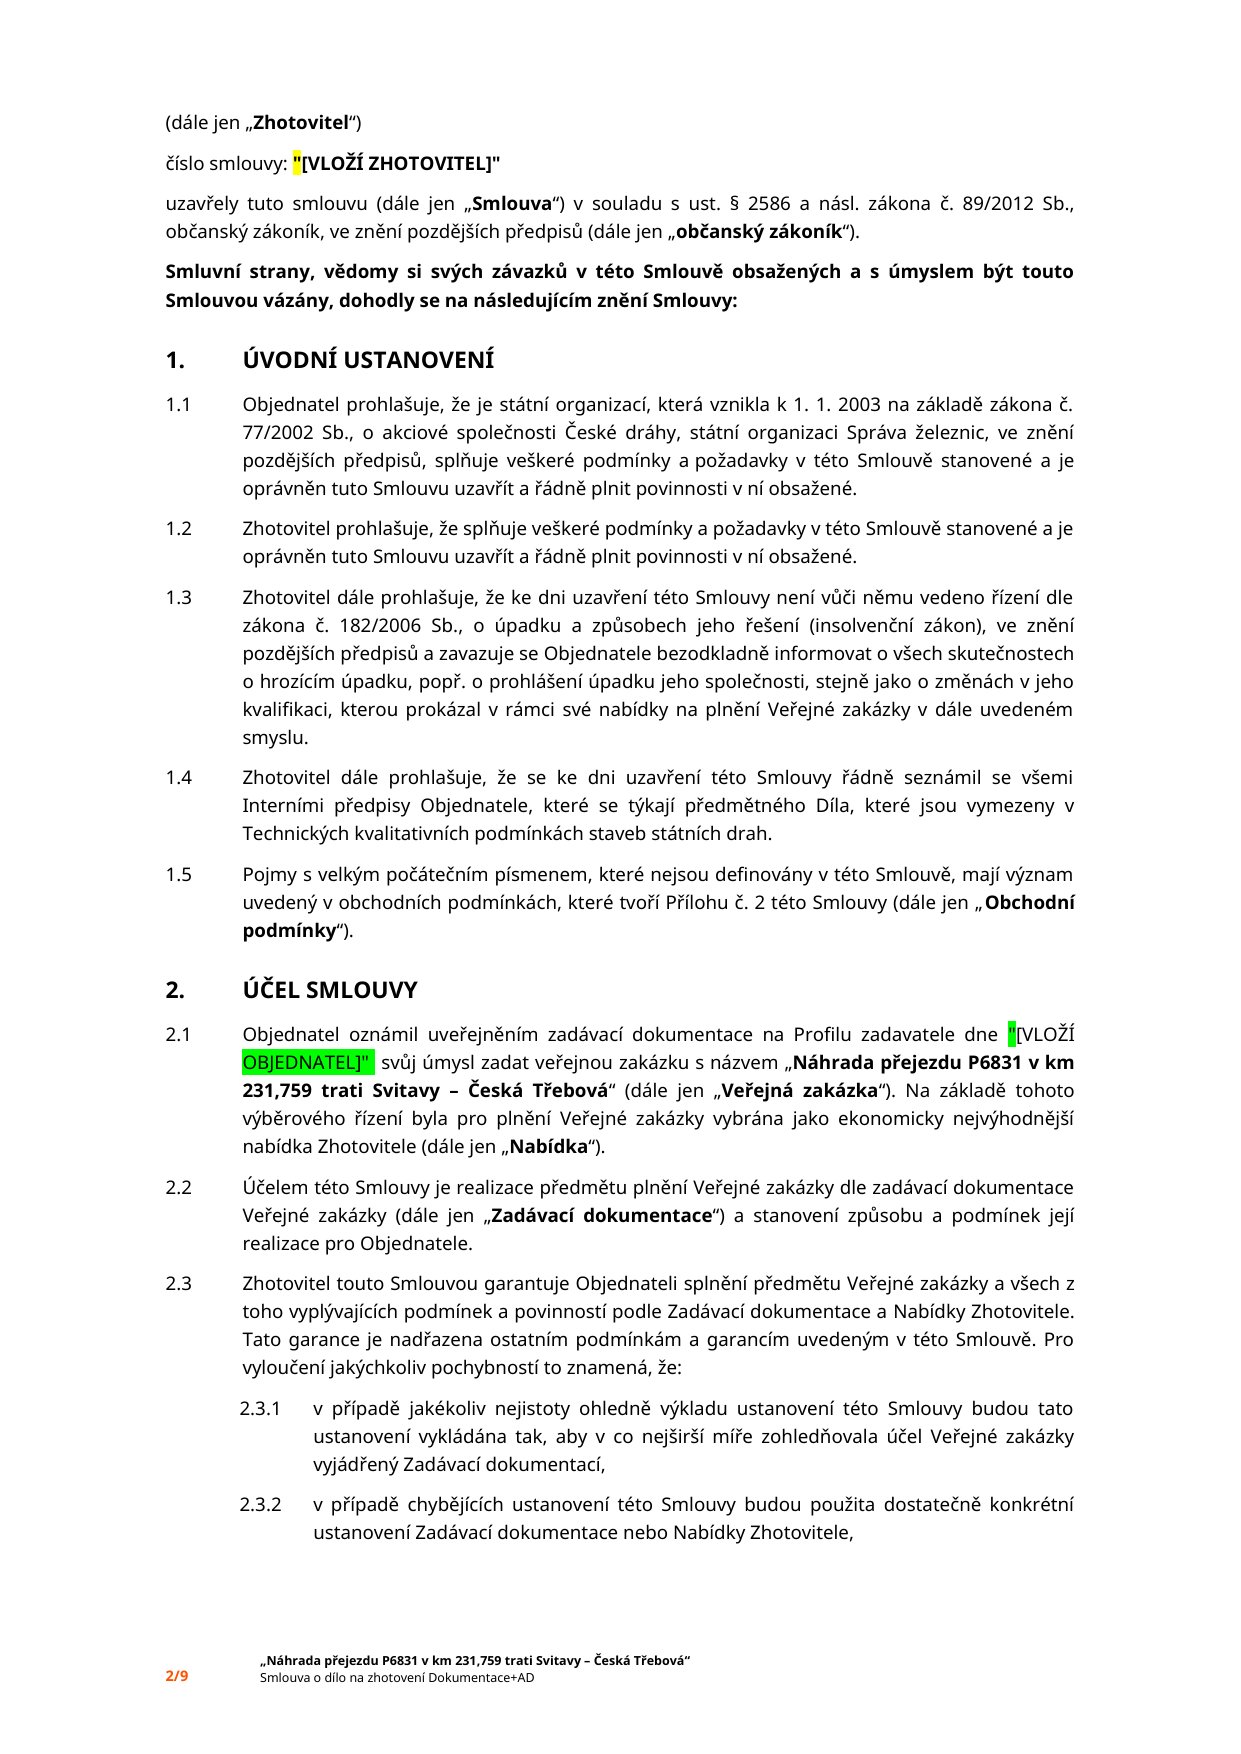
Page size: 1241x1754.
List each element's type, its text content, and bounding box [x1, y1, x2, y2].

list v případě chybějících ustanovení této Smlouvy budou použita dostatečně konkrétní ustanovení Zadávací dokumentace nebo Nabídky Zhotovitele, [239, 1492, 1075, 1545]
text Zhotovitel touto Smlouvou garantuje Objednateli splnění předmětu Veřejné zakázky a všech z toho vyplývajících podmínek a povinností podle Zadávací dokumentace a Nabídky Zhotovitele. Tato garance je nadřazena ostatním podmínkám a garancím uvedeným v této Smlouvě. Pro vyloučení jakýchkoliv pochybností to znamená, že: [165, 1271, 1075, 1380]
text Objednatel oznámil uveřejněním zadávací dokumentace na Profilu zadavatele dne svůj úmysl zadat veřejnou zakázku s názvem „Náhrada přejezdu P6831 v km 231,759 trati Svitavy – Česká Třebová“ (dále jen „Veřejná zakázka“). Na základě tohoto výběrového řízení byla pro plnění Veřejné zakázky vybrána jako ekonomicky nejvýhodnější nabídka Zhotovitele (dále jen „Nabídka“). [165, 1021, 1075, 1159]
text Zhotovitel dále prohlašuje, že se ke dni uzavření této Smlouvy řádně seznámil se všemi Interními předpisy Objednatele, které se týkají předmětného Díla, které jsou vymezeny v Technických kvalitativních podmínkách staveb státních drah. [165, 765, 1075, 846]
text číslo smlouvy: [165, 150, 293, 175]
text Zhotovitel prohlašuje, že splňuje veškeré podmínky a požadavky v této Smlouvě stanovené a je oprávněn tuto Smlouvu uzavřít a řádně plnit povinnosti v ní obsažené. [165, 516, 1075, 569]
text ÚVODNÍ USTANOVENÍ [165, 344, 1075, 375]
list v případě jakékoliv nejistoty ohledně výkladu ustanovení této Smlouvy budou tato ustanovení vykládána tak, aby v co nejširší míře zohledňovala účel Veřejné zakázky vyjádřený Zadávací dokumentací, [239, 1395, 1075, 1477]
text Pojmy s velkým počátečním písmenem, které nejsou definovány v této Smlouvě, mají význam uvedený v obchodních podmínkách, které tvoří Přílohu č. 2 této Smlouvy (dále jen „Obchodní podmínky“). [165, 861, 1075, 943]
text Smluvní strany, vědomy si svých závazků v této Smlouvě obsažených a s úmyslem být touto Smlouvou vázány, dohodly se na následujícím znění Smlouvy: [165, 259, 1075, 312]
text uzavřely tuto smlouvu (dále jen „Smlouva“) v souladu s ust. § 2586 a násl. zákona č. 89/2012 Sb., občanský zákoník, ve znění pozdějších předpisů (dále jen „občanský zákoník“). [165, 190, 1075, 244]
text Objednatel prohlašuje, že je státní organizací, která vznikla k 1. 1. 2003 na základě zákona č. 77/2002 Sb., o akciové společnosti České dráhy, státní organizaci Správa železnic, ve znění pozdějších předpisů, splňuje veškeré podmínky a požadavky v této Smlouvě stanovené a je oprávněn tuto Smlouvu uzavřít a řádně plnit povinnosti v ní obsažené. [165, 391, 1075, 501]
text ÚČEL SMLOUVY [165, 974, 1075, 1006]
text Účelem této Smlouvy je realizace předmětu plnění Veřejné zakázky dle zadávací dokumentace Veřejné zakázky (dále jen „Zadávací dokumentace“) a stanovení způsobu a podmínek její realizace pro Objednatele. [165, 1174, 1075, 1256]
text Zhotovitel dále prohlašuje, že ke dni uzavření této Smlouvy není vůči němu vedeno řízení dle zákona č. 182/2006 Sb., o úpadku a způsobech jeho řešení (insolvenční zákon), ve znění pozdějších předpisů a zavazuje se Objednatele bezodkladně informovat o všech skutečnostech o hrozícím úpadku, popř. o prohlášení úpadku jeho společnosti, stejně jako o změnách v jeho kvalifikaci, kterou prokázal v rámci své nabídky na plnění Veřejné zakázky v dále uvedeném smyslu. [165, 584, 1075, 750]
text (dále jen „Zhotovitel“) [165, 109, 1075, 135]
text číslo smlouvy: [301, 150, 1075, 175]
